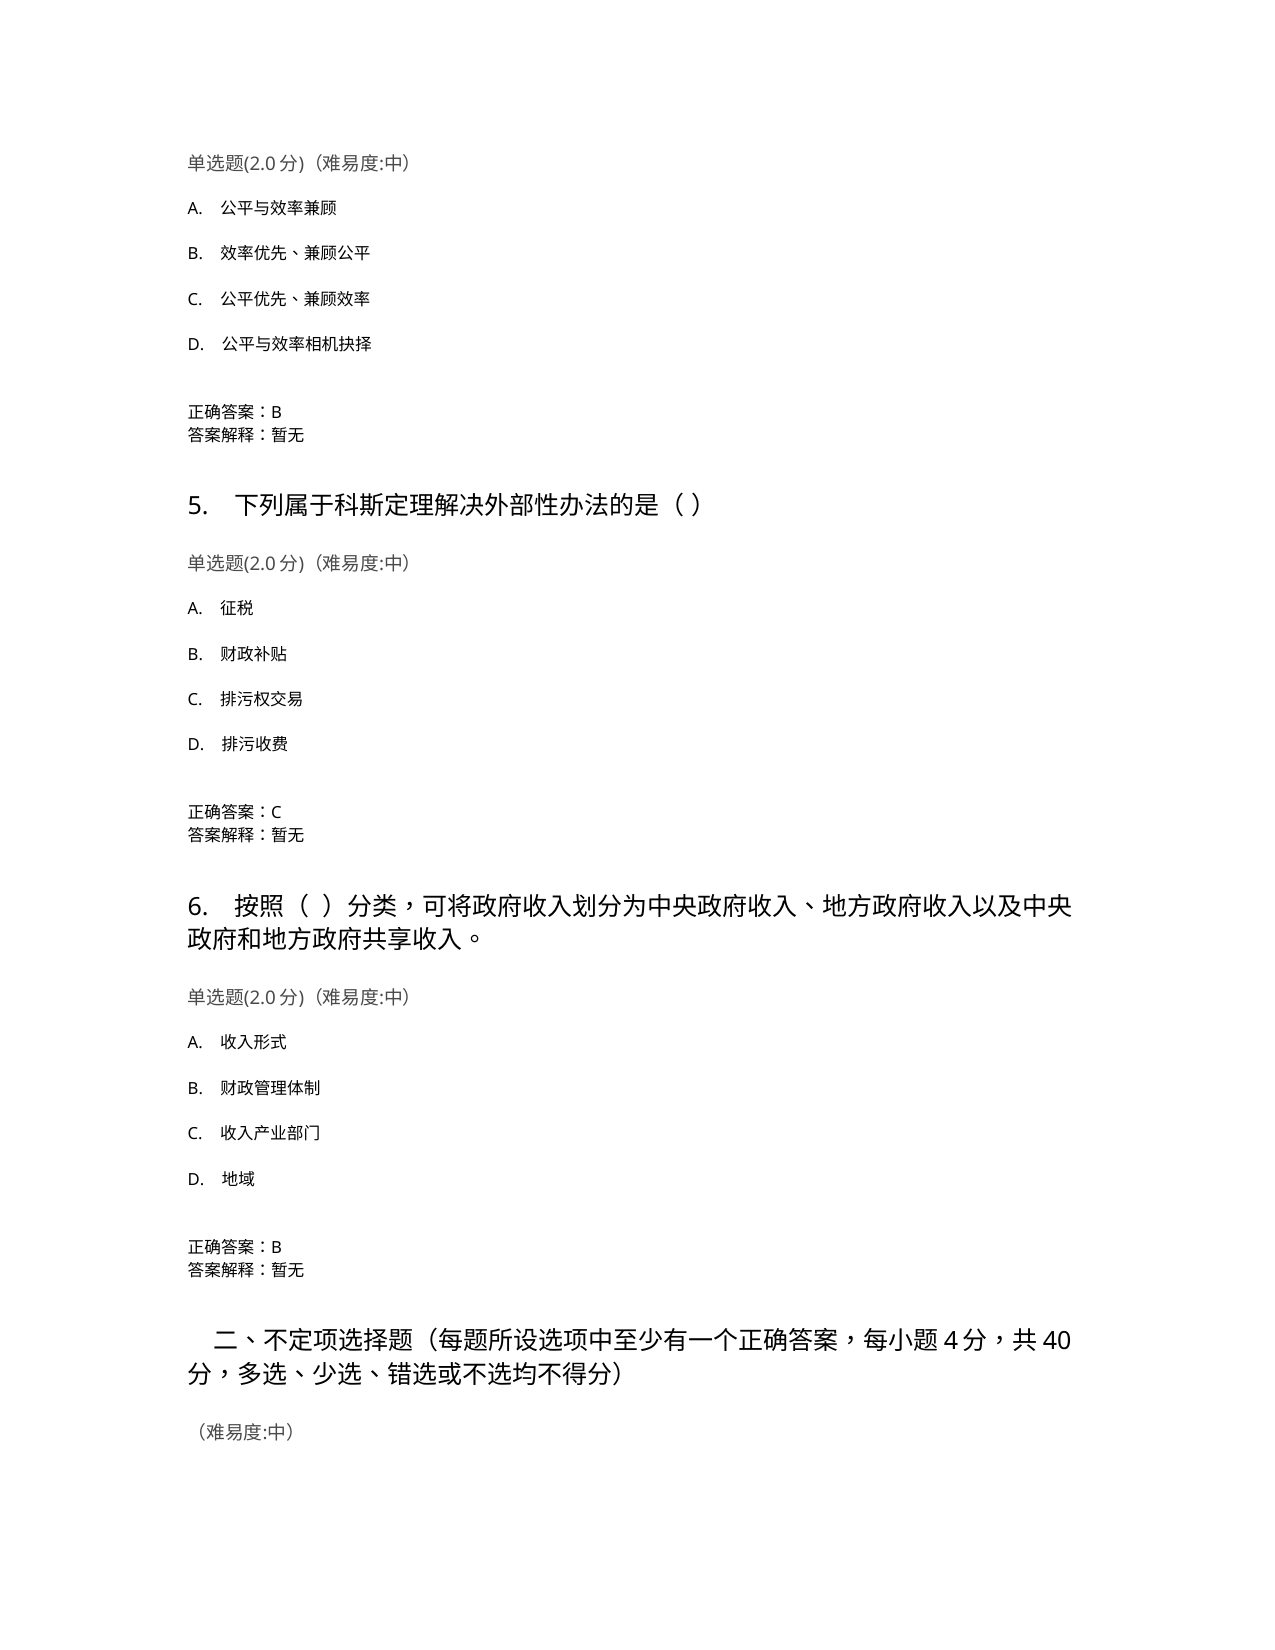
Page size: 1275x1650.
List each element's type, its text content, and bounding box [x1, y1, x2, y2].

text 5. 下列属于科斯定理解决外部性办法的是（ ） [187, 488, 1087, 550]
text （难易度:中） [187, 1419, 1087, 1444]
text A. 公平与效率兼顾 B. 效率优先、兼顾公平 C. 公平优先、兼顾效率 D. 公平与效率相机抉择 正确答案：B 答案解释：暂无 [187, 196, 1087, 446]
text 单选题(2.0分)（难易度:中） [187, 550, 1087, 576]
text 二、不定项选择题（每题所设选项中至少有一个正确答案，每小题4分，共40分，多选、少选、错选或不选均不得分） [187, 1322, 1087, 1419]
text 6. 按照（ ）分类，可将政府收入划分为中央政府收入、地方政府收入以及中央政府和地方政府共享收入。 [187, 888, 1087, 985]
text A. 收入形式 B. 财政管理体制 C. 收入产业部门 D. 地域 正确答案：B 答案解释：暂无 [187, 1031, 1087, 1281]
text 单选题(2.0分)（难易度:中） [187, 985, 1087, 1010]
text 单选题(2.0分)（难易度:中） [187, 150, 1087, 176]
text A. 征税 B. 财政补贴 C. 排污权交易 D. 排污收费 正确答案：C 答案解释：暂无 [187, 597, 1087, 846]
